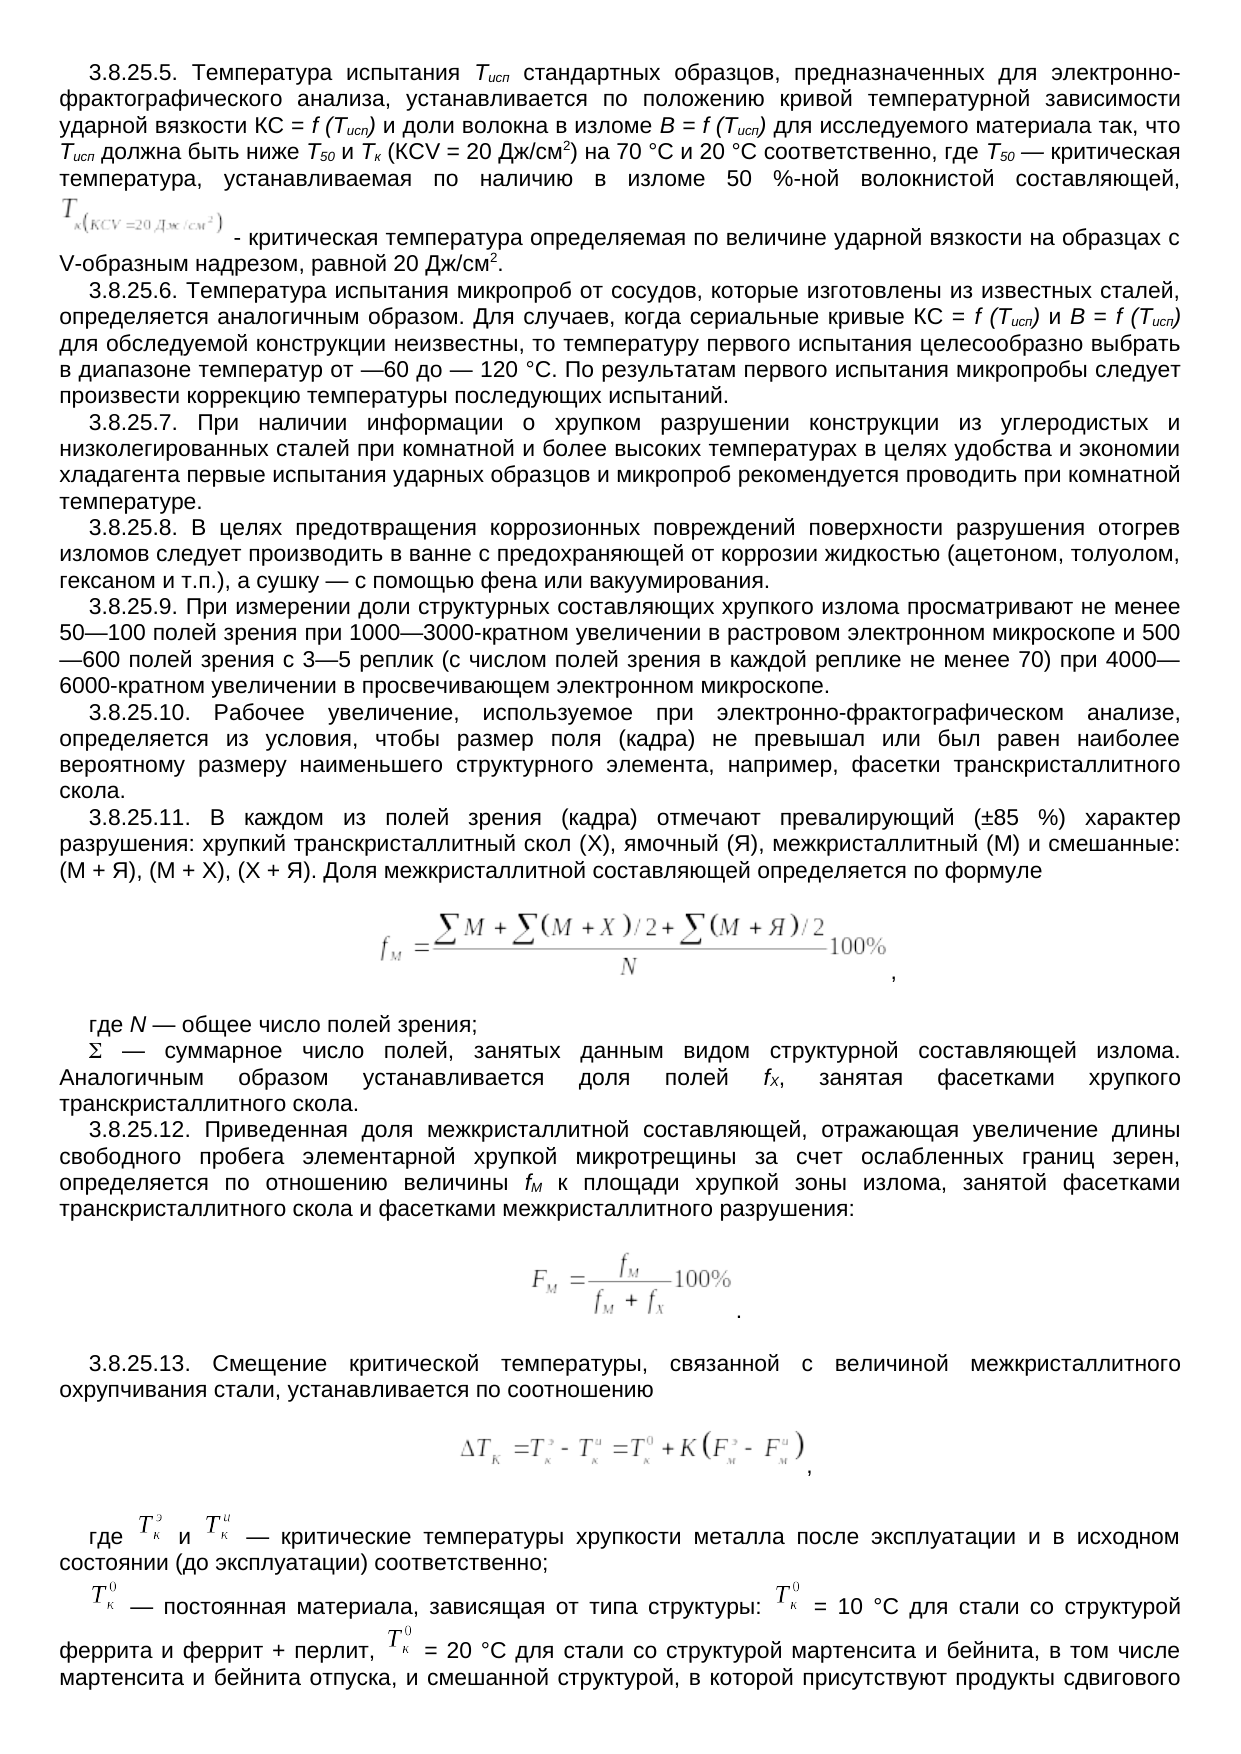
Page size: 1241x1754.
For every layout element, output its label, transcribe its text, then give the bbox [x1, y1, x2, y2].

text — суммарное число полей, занятых данным видом структурной составляющей излома. Аналогичным образом устанавливается доля полей fX, занятая фасетками хрупкого транскристаллитного скола. [59, 1037, 1181, 1116]
text 3.8.25.13. Смещение критической температуры, связанной с величиной межкристаллитного охрупчивания стали, устанавливается по соотношению [59, 1349, 1181, 1402]
text 3.8.25.12. Приведенная доля межкристаллитной составляющей, отражающая увеличение длины свободного пробега элементарной хрупкой микротрещины за счет ослабленных границ зерен, определяется по отношению величины fM к площади хрупкой зоны излома, занятой фасетками транскристаллитного скола и фасетками межкристаллитного разрушения: [59, 1116, 1181, 1222]
text 3.8.25.10. Рабочее увеличение, используемое при электронно-фрактографическом анализе, определяется из условия, чтобы размер поля (кадра) не превышал или был равен наиболее вероятному размеру наименьшего структурного элемента, например, фасетки транскристаллитного скола. [59, 698, 1181, 804]
text , [59, 909, 1181, 984]
text где и — критические температуры хрупкости металла после эксплуатации и в исходном состоянии (до эксплуатации) соответственно; [59, 1505, 1181, 1576]
text 3.8.25.8. В целях предотвращения коррозионных повреждений поверхности разрушения отогрев изломов следует производить в ванне с предохраняющей от коррозии жидкостью (ацетоном, толуолом, гексаном и т.п.), а сушку — с помощью фена или вакуумирования. [59, 514, 1181, 593]
text 3.8.25.5. Температура испытания Тисп стандартных образцов, предназначенных для электронно-фрактографического анализа, устанавливается по положению кривой температурной зависимости ударной вязкости КС = f (Tиcn) и доли волокна в изломе В = f (Тисп) для исследуемого материала так, что Тисп должна быть ниже Т50 и Тк (КСV = 20 Дж/см2) на 70 °С и 20 °С соответственно, где Т50 — критическая температура, устанавливаемая по наличию в изломе 50 %-ной волокнистой составляющей, - критическая температура определяемая по величине ударной вязкости на образцах с V-образным надрезом, равной 20 Дж/см2. [59, 59, 1181, 277]
text . [59, 1248, 1181, 1323]
text где N — общее число полей зрения; [59, 1011, 1181, 1037]
text 3.8.25.9. При измерении доли структурных составляющих хрупкого излома просматривают не менее 50—100 полей зрения при 1000—3000-кратном увеличении в растровом электронном микроскопе и 500—600 полей зрения с 3—5 реплик (с числом полей зрения в каждой реплике не менее 70) при 4000—6000-кратном увеличении в просвечивающем электронном микроскопе. [59, 593, 1181, 698]
text 3.8.25.7. При наличии информации о хрупком разрушении конструкции из углеродистых и низколегированных сталей при комнатной и более высоких температурах в целях удобства и экономии хладагента первые испытания ударных образцов и микропроб рекомендуется проводить при комнатной температуре. [59, 408, 1181, 514]
text 3.8.25.11. В каждом из полей зрения (кадра) отмечают превалирующий (±85 %) характер разрушения: хрупкий транскристаллитный скол (X), ямочный (Я), межкристаллитный (М) и смешанные: (М + Я), (М + X), (X + Я). Доля межкристаллитной составляющей определяется по формуле [59, 804, 1181, 883]
text , [59, 1429, 1181, 1479]
text 3.8.25.6. Температура испытания микропроб от сосудов, которые изготовлены из известных сталей, определяется аналогичным образом. Для случаев, когда сериальные кривые КС = f (Тисп) и В = f (Тисп) для обследуемой конструкции неизвестны, то температуру первого испытания целесообразно выбрать в диапазоне температур от —60 до — 120 °С. По результатам первого испытания микропробы следует произвести коррекцию температуры последующих испытаний. [59, 277, 1181, 408]
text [59, 1576, 1181, 1690]
